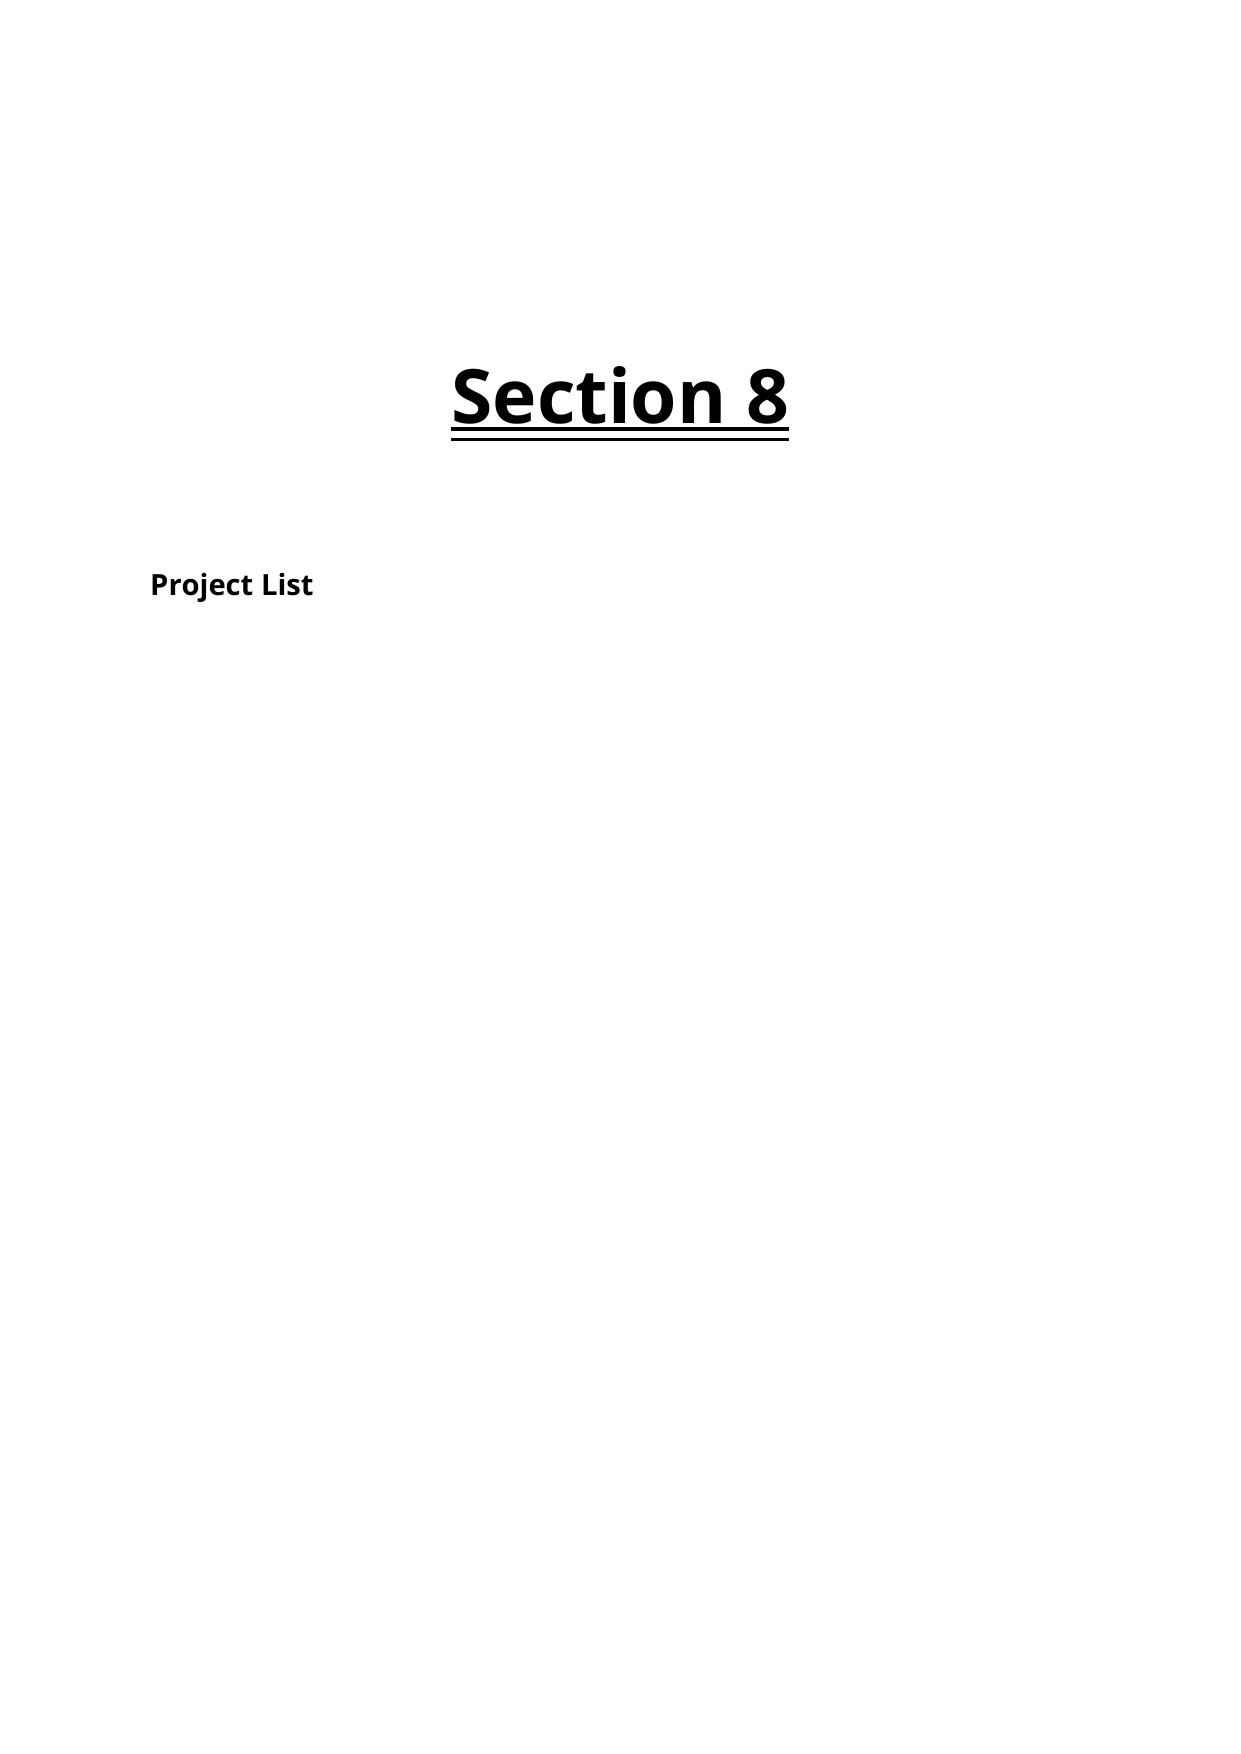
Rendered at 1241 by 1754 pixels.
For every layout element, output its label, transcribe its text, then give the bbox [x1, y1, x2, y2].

text Section 8 [150, 343, 1090, 445]
text Project List [150, 564, 1090, 604]
